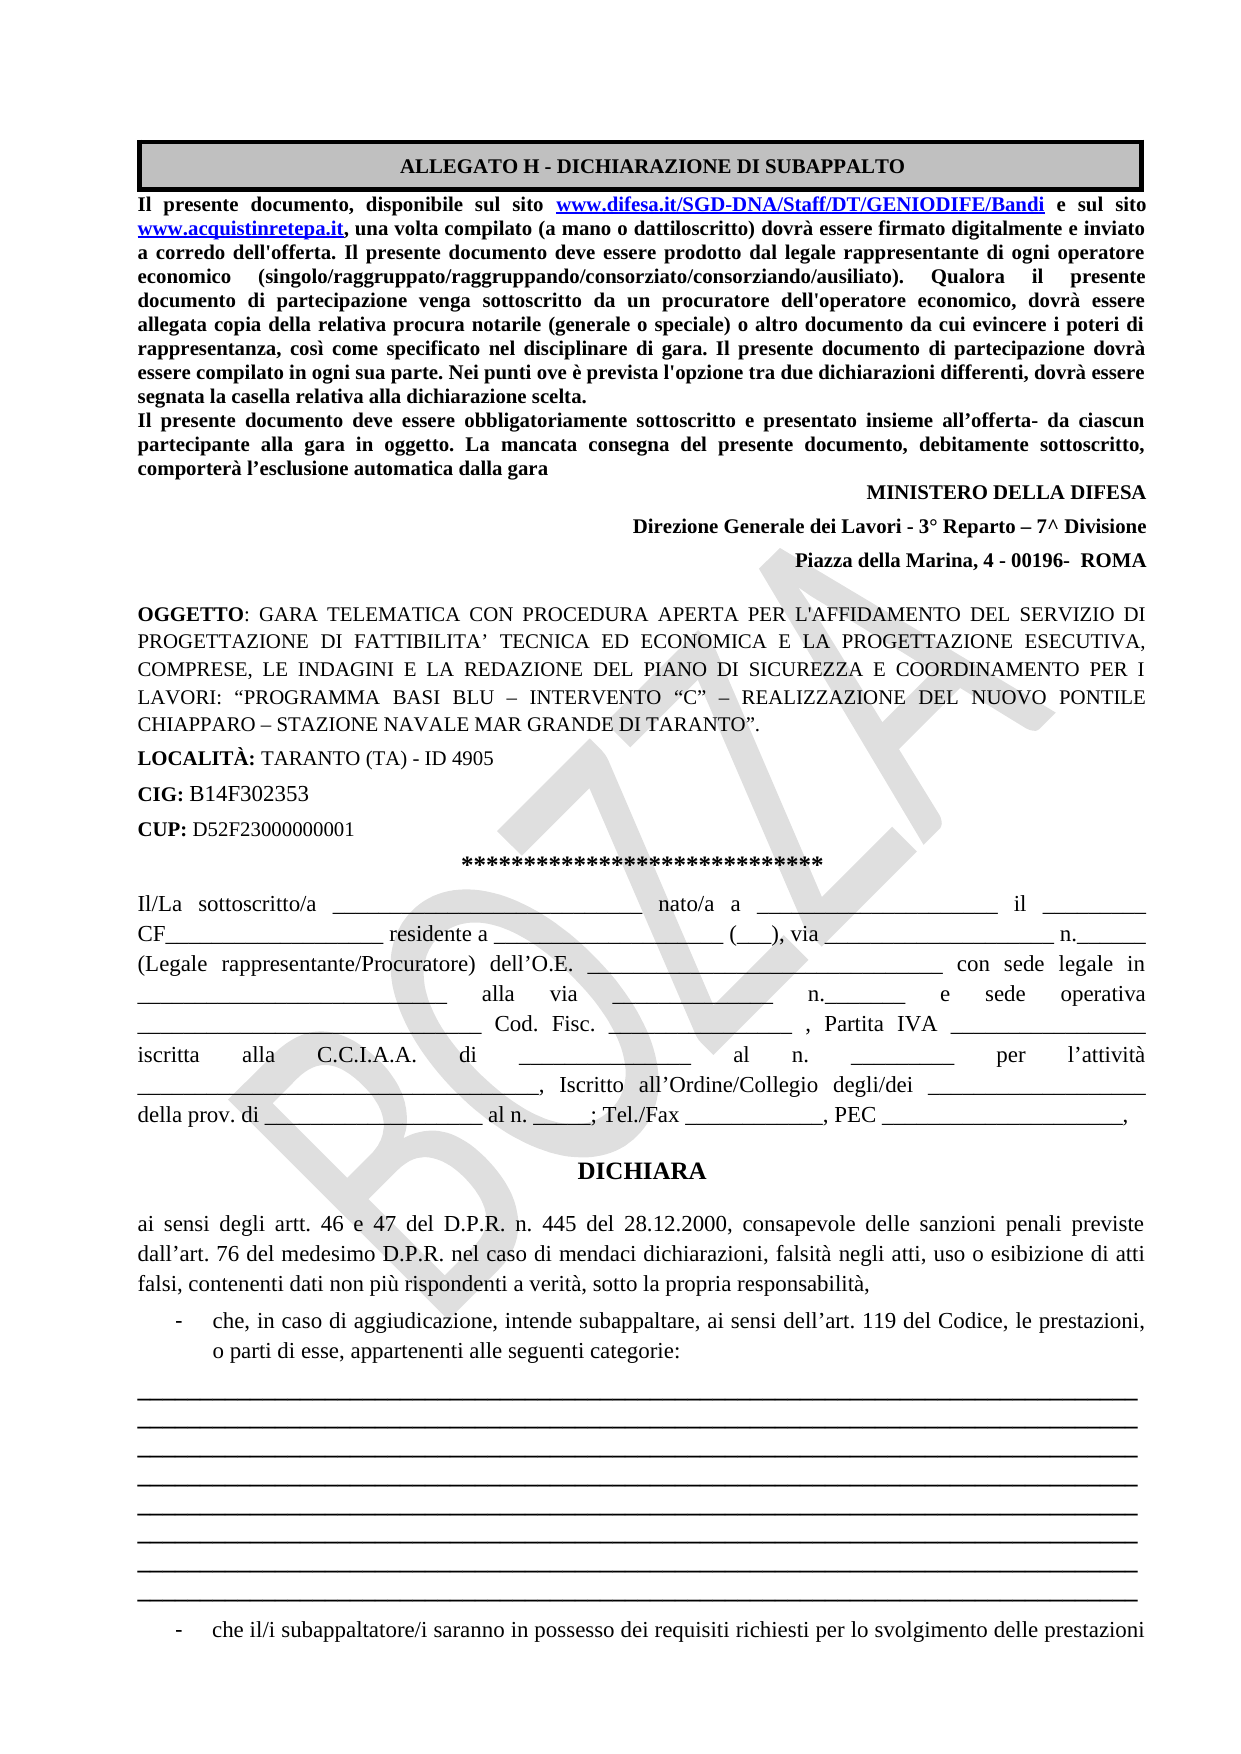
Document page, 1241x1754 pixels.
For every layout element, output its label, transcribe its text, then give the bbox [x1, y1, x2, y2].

text CUP: D52F23000000001 [137, 816, 1146, 841]
text OGGETTO: GARA TELEMATICA CON PROCEDURA APERTA PER L'AFFIDAMENTO DEL SERVIZIO DI PROGETTAZIONE DI FATTIBILITA’ TECNICA ED ECONOMICA E LA PROGETTAZIONE ESECUTIVA, COMPRESE, LE INDAGINI E LA REDAZIONE DEL PIANO DI SICUREZZA E COORDINAMENTO PER I LAVORI: “PROGRAMMA BASI BLU – INTERVENTO “C” – REALIZZAZIONE DEL NUOVO PONTILE CHIAPPARO – STAZIONE NAVALE MAR GRANDE DI TARANTO”. [137, 602, 1146, 736]
list che, in caso di aggiudicazione, intende subappaltare, ai sensi dell’art. 119 del Codice, le prestazioni, o parti di esse, appartenenti alle seguenti categorie: [175, 1307, 1146, 1363]
text Piazza della Marina, 4 - 00196- ROMA [137, 548, 1146, 572]
text CIG: B14F302353 [137, 780, 1146, 806]
text Direzione Generale dei Lavori - 3° Reparto – 7^ Divisione [137, 514, 1146, 538]
text Il presente documento, disponibile sul sito www.difesa.it/SGD-DNA/Staff/DT/GENIODIFE/Bandi e sul sito www.acquistinretepa.it, una volta compilato (a mano o dattiloscritto) dovrà essere firmato digitalmente e inviato a corredo dell'offerta. Il presente documento deve essere prodotto dal legale rappresentante di ogni operatore economico (singolo/raggruppato/raggruppando/consorziato/consorziando/ausiliato). Qualora il presente documento di partecipazione venga sottoscritto da un procuratore dell'operatore economico, dovrà essere allegata copia della relativa procura notarile (generale o speciale) o altro documento da cui evincere i poteri di rappresentanza, così come specificato nel disciplinare di gara. Il presente documento di partecipazione dovrà essere compilato in ogni sua parte. Nei punti ove è prevista l'opzione tra due dichiarazioni differenti, dovrà essere segnata la casella relativa alla dichiarazione scelta. [137, 192, 1146, 408]
text LOCALITÀ: TARANTO (TA) - ID 4905 [137, 746, 1146, 770]
text ***************************** [137, 850, 1146, 879]
table_header ALLEGATO H - DICHIARAZIONE DI SUBAPPALTO [142, 144, 1139, 187]
text DICHIARA [137, 1156, 1146, 1185]
text ai sensi degli artt. 46 e 47 del D.P.R. n. 445 del 28.12.2000, consapevole delle sanzioni penali previste dall’art. 76 del medesimo D.P.R. nel caso di mendaci dichiarazioni, falsità negli atti, uso o esibizione di atti falsi, contenenti dati non più rispondenti a verità, sotto la propria responsabilità, [137, 1210, 1146, 1297]
text Il presente documento deve essere obbligatoriamente sottoscritto e presentato insieme all’offerta- da ciascun partecipante alla gara in oggetto. La mancata consegna del presente documento, debitamente sottoscritto, comporterà l’esclusione automatica dalla gara [137, 408, 1146, 480]
text Il/La sottoscritto/a ___________________________ nato/a a _____________________ il _________ CF___________________ residente a ____________________ (___), via ____________________ n.______ (Legale rappresentante/Procuratore) dell’O.E. _______________________________ con sede legale in ___________________________ alla via ______________ n._______ e sede operativa ______________________________ Cod. Fisc. ________________ , Partita IVA _________________ iscritta alla C.C.I.A.A. di _______________ al n. _________ per l’attività ___________________________________, Iscritto all’Ordine/Collegio degli/dei ___________________ della prov. di ___________________ al n. _____; Tel./Fax ____________, PEC _____________________, [137, 889, 1146, 1127]
text MINISTERO DELLA DIFESA [137, 480, 1146, 504]
text ________________________________________________________________________________________________________________________________________________________________________________________________________________________________________________________________________________________________________________________________________________________________________________________________________________________________________________________________________________________________________________________________________________________________________________________________________________________________________________________________ [137, 1374, 1146, 1604]
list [175, 1616, 1146, 1643]
